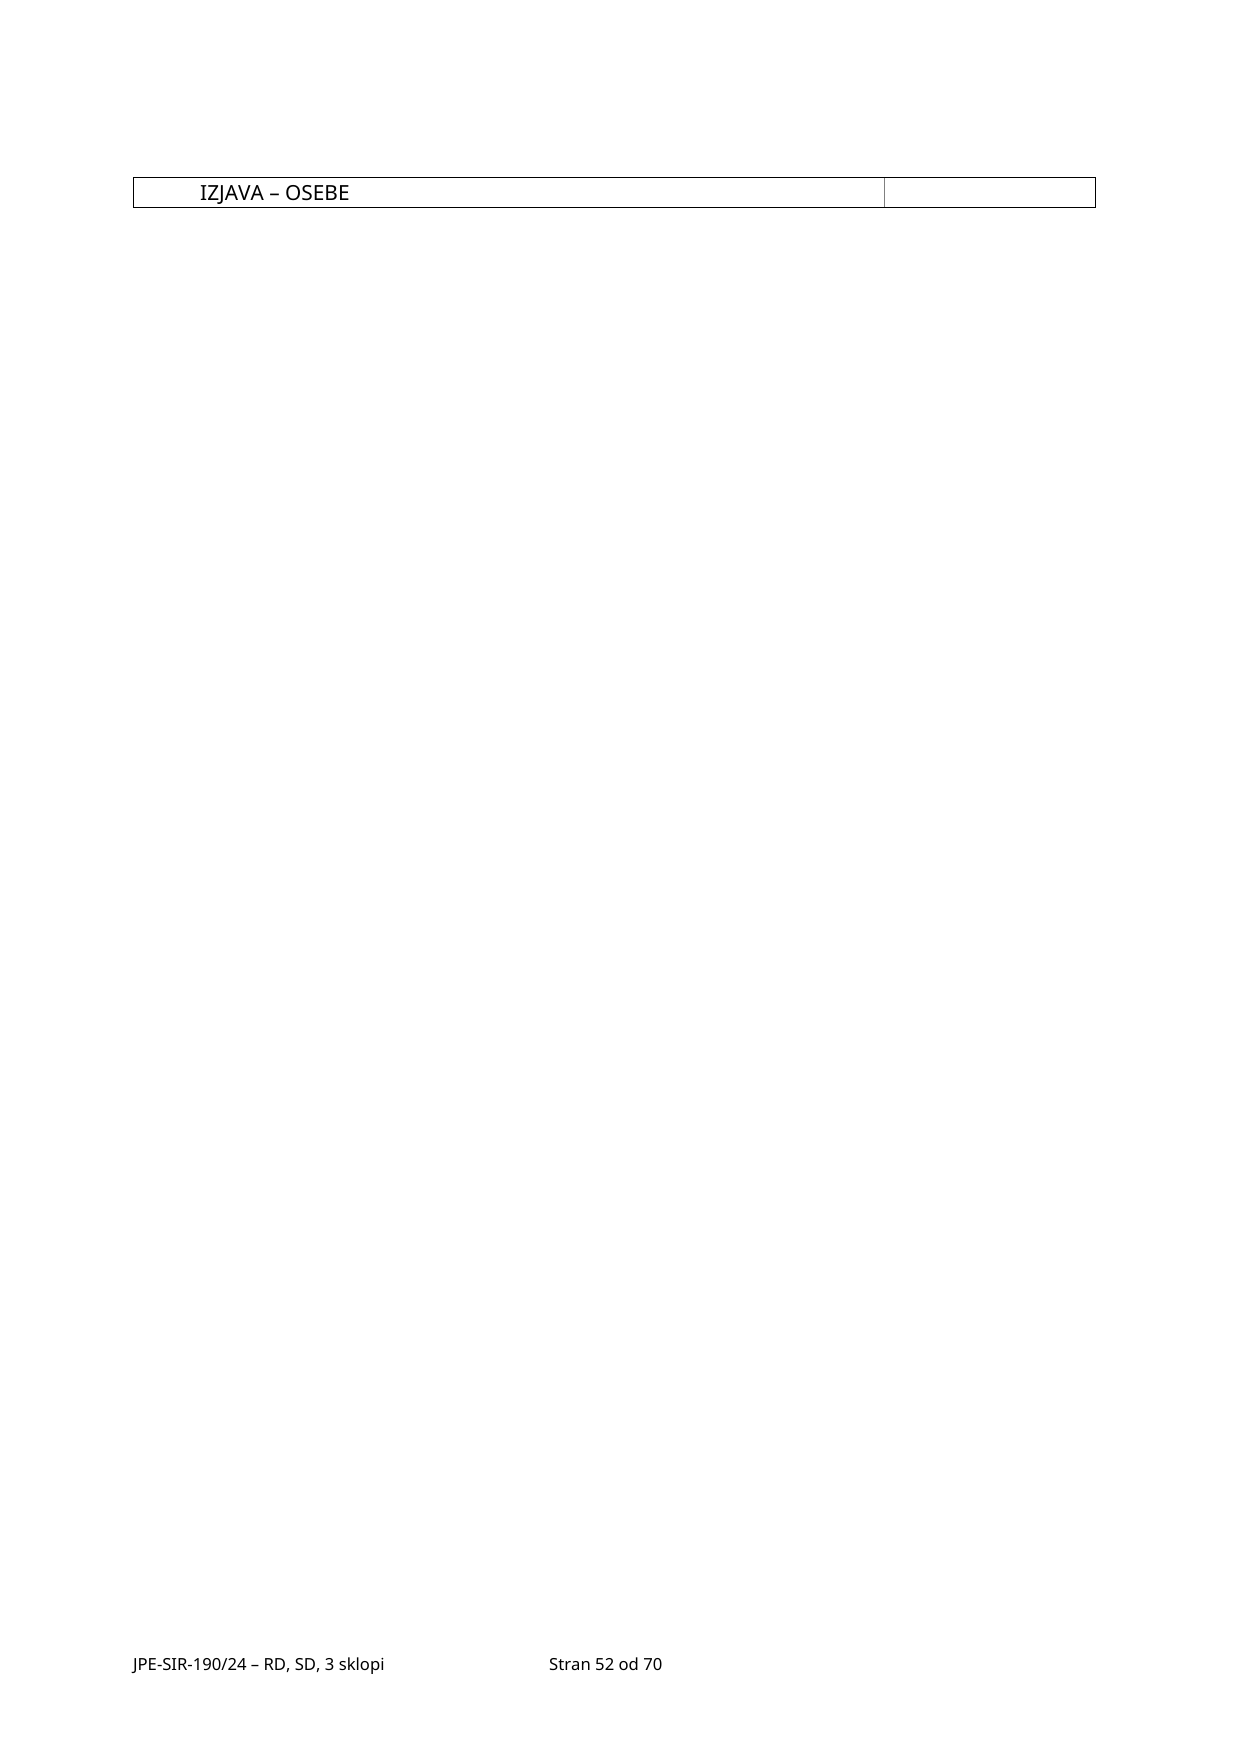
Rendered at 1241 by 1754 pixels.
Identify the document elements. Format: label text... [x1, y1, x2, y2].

table_header [134, 178, 193, 207]
table_header IZJAVA – OSEBE [193, 178, 884, 207]
table_header [885, 178, 1041, 207]
table_header [1041, 178, 1095, 207]
